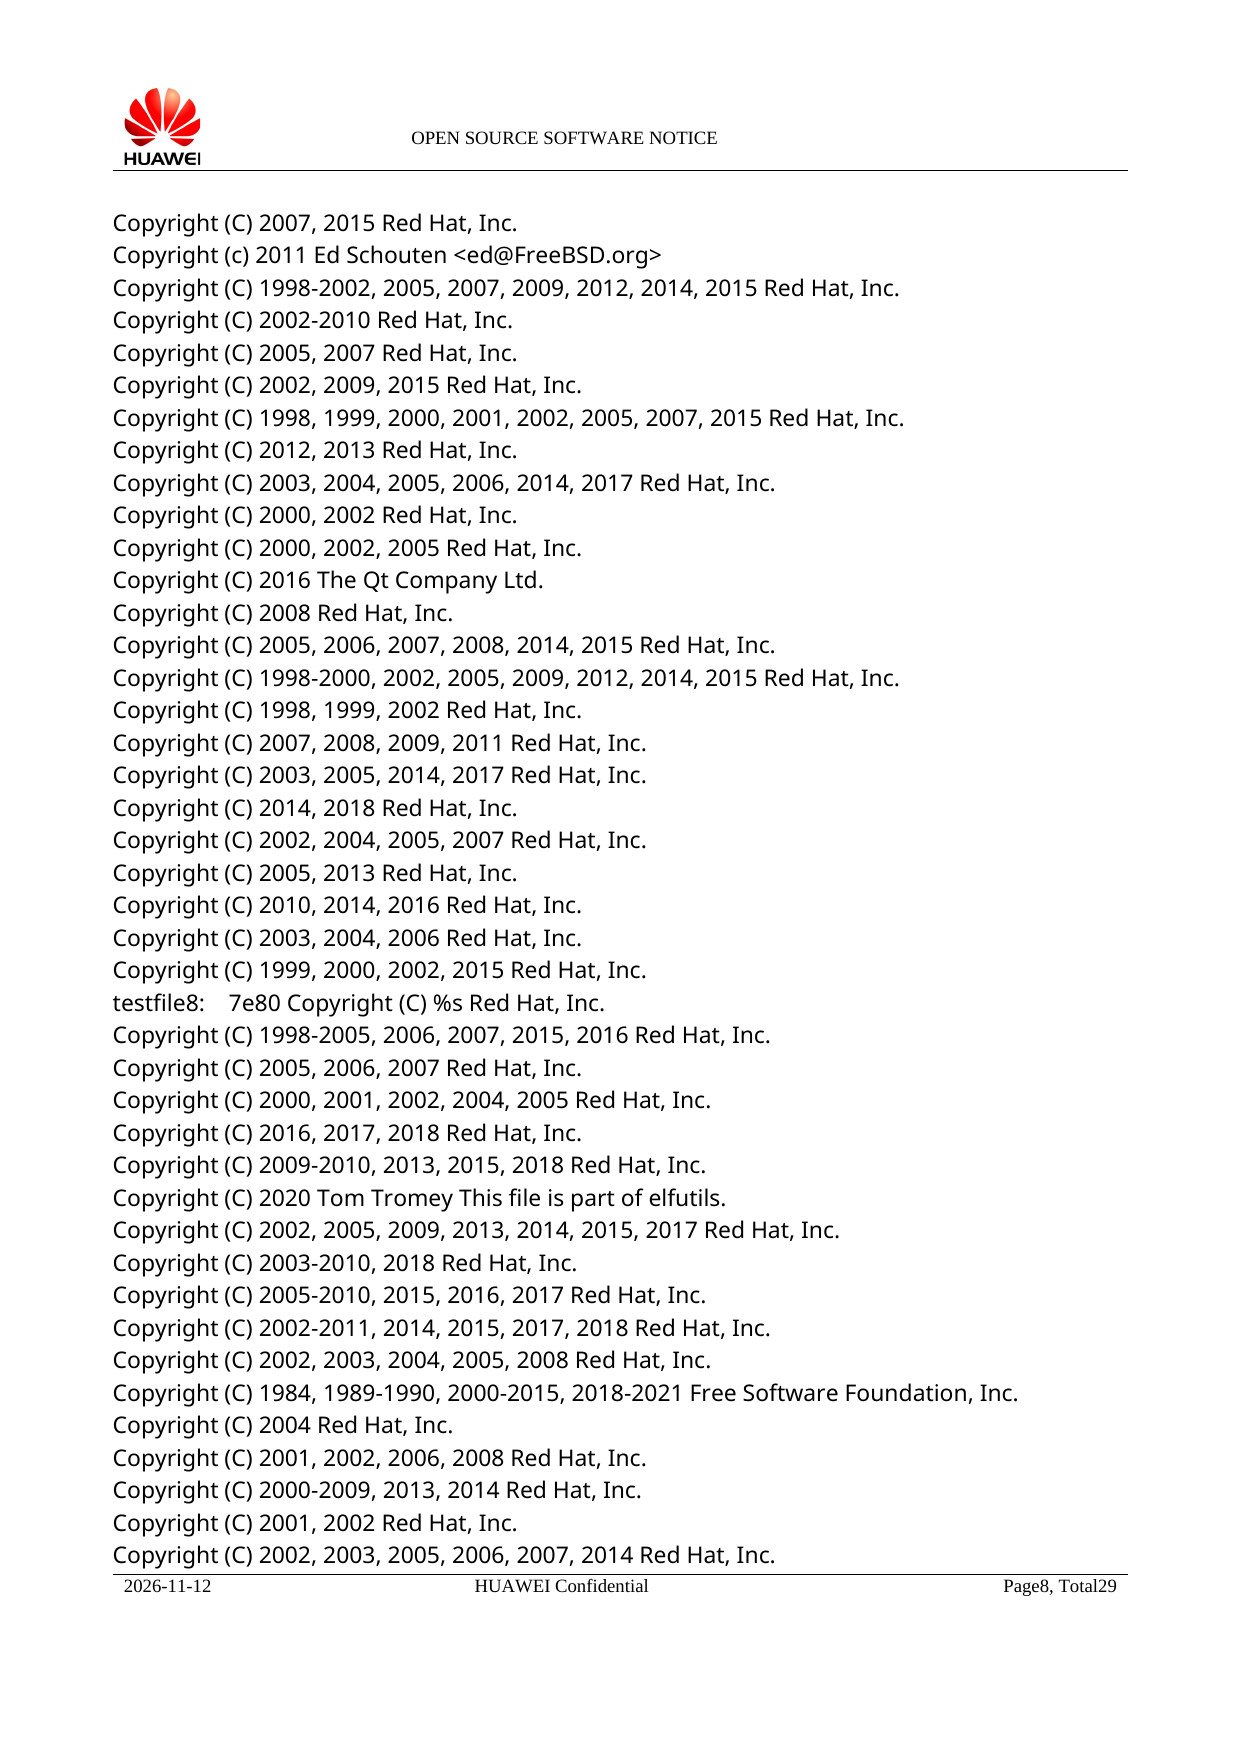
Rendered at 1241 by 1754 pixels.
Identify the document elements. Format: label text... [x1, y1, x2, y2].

picture [124, 88, 201, 165]
